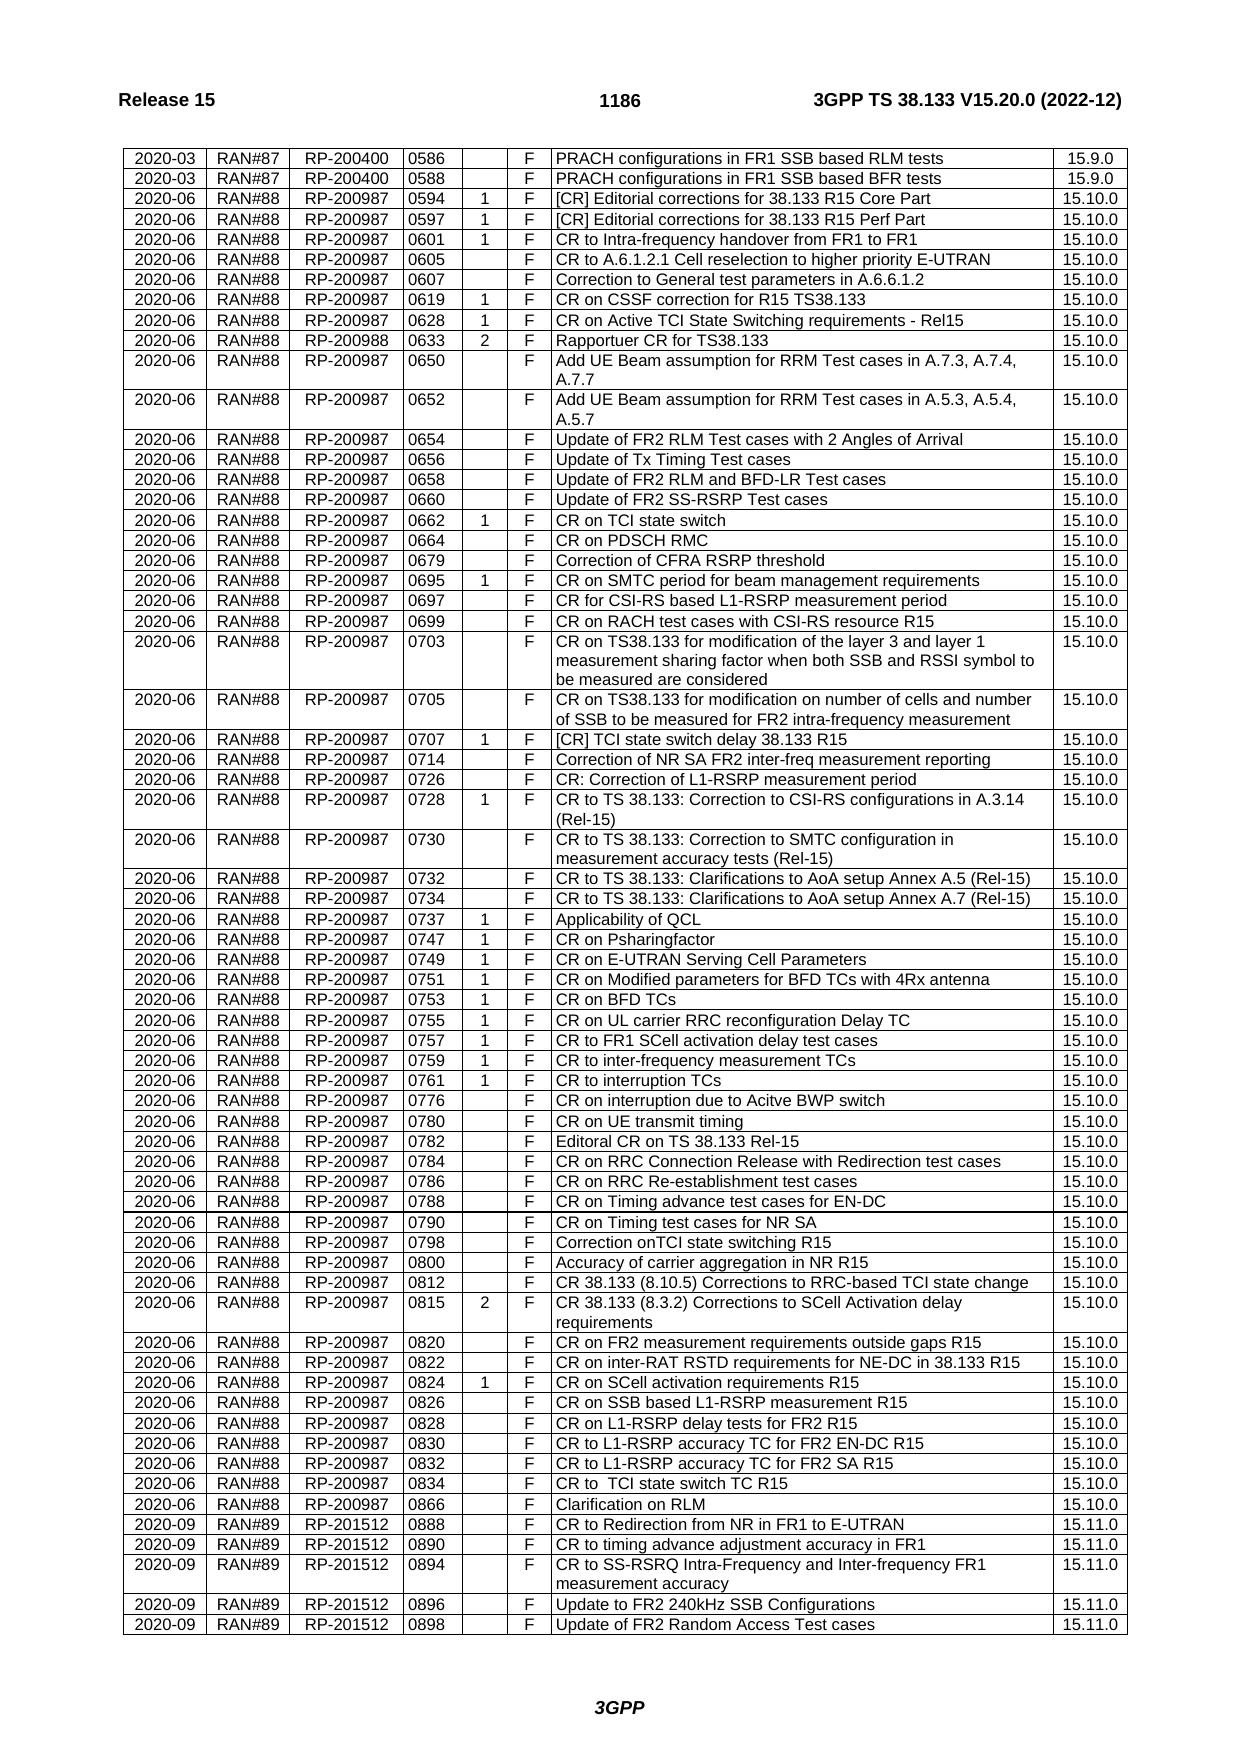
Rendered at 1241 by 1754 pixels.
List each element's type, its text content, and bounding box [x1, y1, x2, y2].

table_cell RAN#88 [207, 889, 289, 908]
table_cell 15.10.0 [1054, 531, 1127, 550]
table_cell 1 [463, 909, 507, 928]
table_cell CR on Active TCI State Switching requirements - Rel15 [552, 310, 1053, 329]
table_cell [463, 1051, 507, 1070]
table_cell F [508, 510, 551, 529]
table_cell 15.10.0 [1054, 450, 1127, 469]
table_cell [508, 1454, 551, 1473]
table_cell CR for CSI-RS based L1-RSRP measurement period [552, 591, 1053, 610]
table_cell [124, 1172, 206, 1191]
table_cell 0633 [404, 331, 462, 350]
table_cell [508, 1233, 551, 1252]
table_cell 1 [463, 209, 507, 228]
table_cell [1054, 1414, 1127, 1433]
table_cell 15.10.0 [1054, 230, 1127, 249]
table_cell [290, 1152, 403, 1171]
table_cell F [508, 571, 551, 590]
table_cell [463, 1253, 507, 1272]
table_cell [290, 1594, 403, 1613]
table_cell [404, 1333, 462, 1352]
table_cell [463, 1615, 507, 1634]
table_cell 2020-06 [124, 730, 206, 749]
table_cell 0654 [404, 430, 462, 449]
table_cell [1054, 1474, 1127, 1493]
table_cell 15.10.0 [1054, 510, 1127, 529]
table_cell 0695 [404, 571, 462, 590]
table_cell [CR] Editorial corrections for 38.133 R15 Core Part [552, 189, 1053, 208]
table_cell 1 [463, 230, 507, 249]
table_cell CR to Intra-frequency handover from FR1 to FR1 [552, 230, 1053, 249]
table_cell RAN#88 [207, 250, 289, 269]
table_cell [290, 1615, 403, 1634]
table_cell 15.10.0 [1054, 750, 1127, 769]
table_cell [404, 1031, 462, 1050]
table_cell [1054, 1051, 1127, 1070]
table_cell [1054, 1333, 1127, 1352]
table_cell 2020-06 [124, 250, 206, 269]
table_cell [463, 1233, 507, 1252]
table_cell 1 [463, 310, 507, 329]
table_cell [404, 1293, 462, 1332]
table_cell 15.10.0 [1054, 390, 1127, 428]
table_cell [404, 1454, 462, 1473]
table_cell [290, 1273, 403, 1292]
table_cell F [508, 149, 551, 168]
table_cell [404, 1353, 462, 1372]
table_cell CR on TCI state switch [552, 510, 1053, 529]
table_cell 15.10.0 [1054, 830, 1127, 868]
table_cell RP-200987 [290, 310, 403, 329]
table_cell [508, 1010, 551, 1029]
table_cell RP-200987 [290, 510, 403, 529]
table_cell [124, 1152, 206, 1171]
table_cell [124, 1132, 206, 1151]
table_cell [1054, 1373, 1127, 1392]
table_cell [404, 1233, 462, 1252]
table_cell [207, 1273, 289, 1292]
table_cell 15.10.0 [1054, 970, 1127, 989]
table_cell 0619 [404, 290, 462, 309]
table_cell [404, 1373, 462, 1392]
table_cell 2020-06 [124, 209, 206, 228]
table_cell 0705 [404, 690, 462, 728]
table_cell RAN#88 [207, 531, 289, 550]
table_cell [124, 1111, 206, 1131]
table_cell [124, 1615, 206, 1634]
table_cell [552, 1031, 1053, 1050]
table_cell 0652 [404, 390, 462, 428]
table_cell CR on RACH test cases with CSI-RS resource R15 [552, 611, 1053, 631]
table_cell RAN#88 [207, 450, 289, 469]
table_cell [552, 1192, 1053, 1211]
table_cell F [508, 632, 551, 689]
table_cell 15.9.0 [1054, 149, 1127, 168]
table_cell [463, 430, 507, 449]
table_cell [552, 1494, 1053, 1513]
table_cell F [508, 310, 551, 329]
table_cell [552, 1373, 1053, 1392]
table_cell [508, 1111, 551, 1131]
table_cell RP-200987 [290, 790, 403, 828]
table_cell RAN#88 [207, 730, 289, 749]
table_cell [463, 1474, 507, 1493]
table_cell 2020-06 [124, 510, 206, 529]
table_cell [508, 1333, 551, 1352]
table_cell 0664 [404, 531, 462, 550]
table_cell 15.10.0 [1054, 490, 1127, 509]
table_cell [463, 611, 507, 631]
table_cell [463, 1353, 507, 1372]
table_cell F [508, 750, 551, 769]
table_cell RAN#88 [207, 189, 289, 208]
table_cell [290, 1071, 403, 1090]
table_cell [463, 470, 507, 489]
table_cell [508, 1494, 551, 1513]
table_cell 2020-06 [124, 351, 206, 389]
table_cell 2020-03 [124, 149, 206, 168]
table_cell 1 [463, 930, 507, 949]
table_cell 2020-06 [124, 950, 206, 969]
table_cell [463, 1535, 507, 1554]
table_cell RP-200987 [290, 430, 403, 449]
table_cell 2020-06 [124, 889, 206, 908]
table_cell 2020-06 [124, 632, 206, 689]
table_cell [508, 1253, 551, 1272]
table_cell CR on CSSF correction for R15 TS38.133 [552, 290, 1053, 309]
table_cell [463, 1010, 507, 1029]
table_cell F [508, 591, 551, 610]
table_cell F [508, 551, 551, 570]
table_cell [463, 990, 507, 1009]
table_cell 15.10.0 [1054, 351, 1127, 389]
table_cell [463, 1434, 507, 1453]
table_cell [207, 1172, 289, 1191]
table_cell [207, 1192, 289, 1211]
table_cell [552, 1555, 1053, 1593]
table_cell CR to TS 38.133: Correction to SMTC configuration in measurement accuracy tests (Rel-15) [552, 830, 1053, 868]
table_cell 15.10.0 [1054, 950, 1127, 969]
table_cell RP-200987 [290, 909, 403, 928]
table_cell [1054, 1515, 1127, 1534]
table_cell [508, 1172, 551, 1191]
table_cell 2020-06 [124, 750, 206, 769]
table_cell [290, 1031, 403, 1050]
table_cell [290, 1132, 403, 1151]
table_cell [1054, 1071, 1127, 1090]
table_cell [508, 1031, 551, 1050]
table_cell 0605 [404, 250, 462, 269]
table_cell F [508, 909, 551, 928]
table_cell [463, 270, 507, 289]
table_cell 15.10.0 [1054, 632, 1127, 689]
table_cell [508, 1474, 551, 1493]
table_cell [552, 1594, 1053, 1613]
table_cell 15.10.0 [1054, 790, 1127, 828]
table_cell 0703 [404, 632, 462, 689]
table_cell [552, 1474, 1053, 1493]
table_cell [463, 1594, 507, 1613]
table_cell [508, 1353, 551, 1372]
table_cell 0656 [404, 450, 462, 469]
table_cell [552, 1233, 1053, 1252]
table_cell F [508, 869, 551, 888]
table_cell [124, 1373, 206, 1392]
table_cell RP-200987 [290, 930, 403, 949]
table_cell 0586 [404, 149, 462, 168]
table_cell RAN#88 [207, 990, 289, 1009]
table_cell RAN#88 [207, 970, 289, 989]
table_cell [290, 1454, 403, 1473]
table_cell RAN#88 [207, 230, 289, 249]
table_cell Add UE Beam assumption for RRM Test cases in A.5.3, A.5.4, A.5.7 [552, 390, 1053, 428]
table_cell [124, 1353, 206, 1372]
table_cell 15.10.0 [1054, 909, 1127, 928]
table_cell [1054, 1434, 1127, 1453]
table_cell RP-200987 [290, 950, 403, 969]
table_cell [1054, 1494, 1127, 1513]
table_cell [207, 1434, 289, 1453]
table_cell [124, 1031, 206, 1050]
table_cell CR on TS38.133 for modification of the layer 3 and layer 1 measurement sharing factor when both SSB and RSSI symbol to be measured are considered [552, 632, 1053, 689]
table_cell Correction of NR SA FR2 inter-freq measurement reporting [552, 750, 1053, 769]
table_cell RAN#88 [207, 930, 289, 949]
table_cell 2020-06 [124, 430, 206, 449]
table_cell F [508, 690, 551, 728]
table_cell RP-200987 [290, 230, 403, 249]
table_cell CR on PDSCH RMC [552, 531, 1053, 550]
table_cell CR to TS 38.133: Correction to CSI-RS configurations in A.3.14 (Rel-15) [552, 790, 1053, 828]
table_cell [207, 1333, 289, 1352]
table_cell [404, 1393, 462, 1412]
table_cell 2020-06 [124, 790, 206, 828]
table_cell 0714 [404, 750, 462, 769]
table_cell [463, 351, 507, 389]
table_cell 0679 [404, 551, 462, 570]
table_cell 0697 [404, 591, 462, 610]
table_cell [463, 551, 507, 570]
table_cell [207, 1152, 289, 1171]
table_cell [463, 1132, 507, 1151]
table_cell 0662 [404, 510, 462, 529]
table_cell 1 [463, 571, 507, 590]
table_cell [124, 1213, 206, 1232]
table_cell 2020-06 [124, 189, 206, 208]
table_cell RP-200987 [290, 551, 403, 570]
table_cell 15.10.0 [1054, 889, 1127, 908]
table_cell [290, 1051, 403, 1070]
table_cell 15.10.0 [1054, 310, 1127, 329]
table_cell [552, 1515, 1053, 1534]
table_cell 2020-06 [124, 930, 206, 949]
table_cell 0588 [404, 169, 462, 188]
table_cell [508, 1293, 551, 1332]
table_cell CR on Modified parameters for BFD TCs with 4Rx antenna [552, 970, 1053, 989]
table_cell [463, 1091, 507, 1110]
table_cell 0594 [404, 189, 462, 208]
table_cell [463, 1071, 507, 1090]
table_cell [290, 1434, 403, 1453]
table_cell RP-200987 [290, 611, 403, 631]
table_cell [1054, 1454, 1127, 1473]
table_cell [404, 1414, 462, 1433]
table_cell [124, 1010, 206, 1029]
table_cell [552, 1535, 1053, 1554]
table_cell RAN#88 [207, 510, 289, 529]
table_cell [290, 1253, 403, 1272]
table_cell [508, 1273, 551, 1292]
table_cell 0699 [404, 611, 462, 631]
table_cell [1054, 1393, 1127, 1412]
table_cell F [508, 470, 551, 489]
table_cell 2020-06 [124, 571, 206, 590]
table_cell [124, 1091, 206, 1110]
table_cell CR on Psharingfactor [552, 930, 1053, 949]
table_cell Update of FR2 SS-RSRP Test cases [552, 490, 1053, 509]
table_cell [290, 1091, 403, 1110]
table_cell RP-200400 [290, 149, 403, 168]
table_cell RAN#88 [207, 690, 289, 728]
table_cell 0726 [404, 770, 462, 789]
table_cell F [508, 790, 551, 828]
table_cell [463, 869, 507, 888]
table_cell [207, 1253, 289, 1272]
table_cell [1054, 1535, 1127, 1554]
table_cell RAN#88 [207, 209, 289, 228]
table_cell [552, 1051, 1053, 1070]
table_cell 15.10.0 [1054, 611, 1127, 631]
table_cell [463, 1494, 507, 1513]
table_cell RP-200987 [290, 571, 403, 590]
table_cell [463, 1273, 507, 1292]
table_cell PRACH configurations in FR1 SSB based RLM tests [552, 149, 1053, 168]
table_cell RAN#88 [207, 909, 289, 928]
table_cell 0728 [404, 790, 462, 828]
table_cell Update of FR2 RLM Test cases with 2 Angles of Arrival [552, 430, 1053, 449]
table_cell Applicability of QCL [552, 909, 1053, 928]
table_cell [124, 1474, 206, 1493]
table_cell 2020-06 [124, 270, 206, 289]
table_cell 0734 [404, 889, 462, 908]
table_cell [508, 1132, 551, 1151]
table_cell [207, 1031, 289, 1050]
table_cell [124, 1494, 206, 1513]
table_cell RP-200987 [290, 531, 403, 550]
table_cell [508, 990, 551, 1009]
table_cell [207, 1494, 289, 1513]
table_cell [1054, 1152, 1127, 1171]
table_cell F [508, 830, 551, 868]
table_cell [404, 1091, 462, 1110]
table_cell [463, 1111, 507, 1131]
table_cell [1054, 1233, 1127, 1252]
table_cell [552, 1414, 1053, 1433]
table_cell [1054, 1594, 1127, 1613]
table_cell F [508, 390, 551, 428]
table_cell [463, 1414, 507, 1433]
table_cell [463, 830, 507, 868]
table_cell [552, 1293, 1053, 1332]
table_cell F [508, 270, 551, 289]
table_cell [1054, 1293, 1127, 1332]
table_cell RP-200987 [290, 270, 403, 289]
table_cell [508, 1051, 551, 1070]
table_cell RAN#88 [207, 770, 289, 789]
table_cell RAN#88 [207, 551, 289, 570]
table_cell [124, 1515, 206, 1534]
table_cell F [508, 950, 551, 969]
table_cell RAN#88 [207, 290, 289, 309]
table_cell RP-200987 [290, 351, 403, 389]
table_cell [463, 149, 507, 168]
table_cell Correction to General test parameters in A.6.6.1.2 [552, 270, 1053, 289]
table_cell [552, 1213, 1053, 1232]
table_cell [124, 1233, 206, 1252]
table_cell F [508, 531, 551, 550]
table_cell RP-200987 [290, 390, 403, 428]
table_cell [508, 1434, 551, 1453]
table_cell 2020-06 [124, 531, 206, 550]
table_cell 2020-06 [124, 591, 206, 610]
table_cell F [508, 450, 551, 469]
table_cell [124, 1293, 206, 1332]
table_cell RP-200987 [290, 632, 403, 689]
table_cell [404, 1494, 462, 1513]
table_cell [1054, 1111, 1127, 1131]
table_cell 15.10.0 [1054, 209, 1127, 228]
table_cell RP-200987 [290, 450, 403, 469]
table_cell RAN#88 [207, 470, 289, 489]
table_cell 2020-06 [124, 230, 206, 249]
table_cell F [508, 770, 551, 789]
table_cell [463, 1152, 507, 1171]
table_cell 1 [463, 510, 507, 529]
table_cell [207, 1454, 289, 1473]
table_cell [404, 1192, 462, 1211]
table_cell 15.10.0 [1054, 331, 1127, 350]
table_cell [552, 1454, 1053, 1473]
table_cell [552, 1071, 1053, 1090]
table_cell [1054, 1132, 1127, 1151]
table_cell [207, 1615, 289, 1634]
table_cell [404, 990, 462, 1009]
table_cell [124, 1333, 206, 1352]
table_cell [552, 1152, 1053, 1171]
table_cell PRACH configurations in FR1 SSB based BFR tests [552, 169, 1053, 188]
table_cell 15.10.0 [1054, 430, 1127, 449]
table_cell RP-200987 [290, 730, 403, 749]
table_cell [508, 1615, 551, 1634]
table_cell 0751 [404, 970, 462, 989]
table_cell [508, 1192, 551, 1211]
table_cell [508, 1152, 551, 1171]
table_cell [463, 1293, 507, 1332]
table_cell RP-200987 [290, 470, 403, 489]
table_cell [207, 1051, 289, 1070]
table_cell F [508, 430, 551, 449]
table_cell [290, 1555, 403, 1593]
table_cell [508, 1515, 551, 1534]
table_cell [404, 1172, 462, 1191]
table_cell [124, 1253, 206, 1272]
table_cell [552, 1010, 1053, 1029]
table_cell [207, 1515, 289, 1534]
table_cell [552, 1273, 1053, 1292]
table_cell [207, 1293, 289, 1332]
table_cell 2020-06 [124, 390, 206, 428]
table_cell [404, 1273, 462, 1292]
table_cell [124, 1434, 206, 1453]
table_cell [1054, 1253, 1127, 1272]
table_cell RAN#88 [207, 830, 289, 868]
table_cell 15.10.0 [1054, 270, 1127, 289]
table_cell F [508, 970, 551, 989]
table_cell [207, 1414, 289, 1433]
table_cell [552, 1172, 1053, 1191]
table_cell RP-200987 [290, 889, 403, 908]
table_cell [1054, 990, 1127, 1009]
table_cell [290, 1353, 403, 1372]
table_cell 2020-03 [124, 169, 206, 188]
table_cell 15.10.0 [1054, 250, 1127, 269]
table_cell F [508, 250, 551, 269]
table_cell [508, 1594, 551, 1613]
table_cell RAN#88 [207, 950, 289, 969]
table_cell 2020-06 [124, 310, 206, 329]
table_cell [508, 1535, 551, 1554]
table_cell [463, 450, 507, 469]
table_cell 15.10.0 [1054, 930, 1127, 949]
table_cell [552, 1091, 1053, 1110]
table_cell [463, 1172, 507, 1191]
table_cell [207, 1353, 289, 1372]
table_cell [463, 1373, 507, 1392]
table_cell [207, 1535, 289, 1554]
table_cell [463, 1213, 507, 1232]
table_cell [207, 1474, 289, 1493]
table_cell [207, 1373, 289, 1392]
table_cell RP-200987 [290, 490, 403, 509]
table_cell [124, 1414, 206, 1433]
table_cell [463, 690, 507, 728]
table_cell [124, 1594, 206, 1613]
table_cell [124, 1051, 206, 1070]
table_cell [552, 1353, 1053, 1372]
table_cell 1 [463, 730, 507, 749]
table_cell F [508, 169, 551, 188]
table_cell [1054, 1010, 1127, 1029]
table_cell 2020-06 [124, 450, 206, 469]
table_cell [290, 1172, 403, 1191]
table_cell 2 [463, 331, 507, 350]
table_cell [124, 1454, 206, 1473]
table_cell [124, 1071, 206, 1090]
table_cell [463, 591, 507, 610]
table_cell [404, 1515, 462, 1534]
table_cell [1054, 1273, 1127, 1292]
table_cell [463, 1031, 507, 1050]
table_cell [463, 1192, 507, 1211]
table_cell Rapportuer CR for TS38.133 [552, 331, 1053, 350]
table_cell CR to TS 38.133: Clarifications to AoA setup Annex A.5 (Rel-15) [552, 869, 1053, 888]
table_cell 2020-06 [124, 331, 206, 350]
table_cell 0749 [404, 950, 462, 969]
table_cell [463, 632, 507, 689]
table_cell [463, 750, 507, 769]
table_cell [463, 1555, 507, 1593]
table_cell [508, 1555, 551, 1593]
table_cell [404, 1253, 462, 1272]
table_cell 0730 [404, 830, 462, 868]
table_cell CR on E-UTRAN Serving Cell Parameters [552, 950, 1053, 969]
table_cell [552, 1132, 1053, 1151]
table_cell 0737 [404, 909, 462, 928]
table_cell 1 [463, 290, 507, 309]
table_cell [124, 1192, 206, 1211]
table_cell F [508, 189, 551, 208]
table_cell 0660 [404, 490, 462, 509]
table_cell 0601 [404, 230, 462, 249]
table_cell 15.10.0 [1054, 290, 1127, 309]
table_cell RP-200987 [290, 770, 403, 789]
table_cell 2020-06 [124, 551, 206, 570]
table_cell F [508, 930, 551, 949]
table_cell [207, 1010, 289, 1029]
table_cell Add UE Beam assumption for RRM Test cases in A.7.3, A.7.4, A.7.7 [552, 351, 1053, 389]
table_cell [463, 250, 507, 269]
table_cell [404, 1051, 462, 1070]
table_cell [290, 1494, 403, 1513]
table_cell [463, 390, 507, 428]
table_cell RAN#88 [207, 632, 289, 689]
table_cell 1 [463, 970, 507, 989]
table_cell 0650 [404, 351, 462, 389]
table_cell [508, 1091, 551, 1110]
table_cell RAN#88 [207, 571, 289, 590]
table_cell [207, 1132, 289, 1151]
table_cell 2020-06 [124, 690, 206, 728]
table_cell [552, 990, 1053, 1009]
table_cell 2020-06 [124, 970, 206, 989]
table_cell RAN#88 [207, 869, 289, 888]
table_cell 15.10.0 [1054, 770, 1127, 789]
table_cell RP-200987 [290, 290, 403, 309]
table_cell F [508, 331, 551, 350]
table_cell CR to TS 38.133: Clarifications to AoA setup Annex A.7 (Rel-15) [552, 889, 1053, 908]
table_cell [463, 770, 507, 789]
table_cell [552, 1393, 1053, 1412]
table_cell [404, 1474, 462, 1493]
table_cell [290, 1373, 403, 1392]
table_cell RAN#88 [207, 390, 289, 428]
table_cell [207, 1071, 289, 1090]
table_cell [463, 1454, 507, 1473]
table_cell 2020-06 [124, 909, 206, 928]
table_cell RP-200987 [290, 830, 403, 868]
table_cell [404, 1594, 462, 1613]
table_cell 15.10.0 [1054, 189, 1127, 208]
table_cell 2020-06 [124, 611, 206, 631]
table_cell 0658 [404, 470, 462, 489]
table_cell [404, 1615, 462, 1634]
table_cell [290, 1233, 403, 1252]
table_cell 2020-06 [124, 290, 206, 309]
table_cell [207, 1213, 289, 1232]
table_cell 15.10.0 [1054, 571, 1127, 590]
table_cell 15.10.0 [1054, 730, 1127, 749]
table_cell CR on TS38.133 for modification on number of cells and number of SSB to be measured for FR2 intra-frequency measurement [552, 690, 1053, 728]
table_cell RAN#88 [207, 790, 289, 828]
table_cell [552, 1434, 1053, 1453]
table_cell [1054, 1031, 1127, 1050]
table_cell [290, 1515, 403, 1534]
table_cell 0597 [404, 209, 462, 228]
table_cell 15.10.0 [1054, 470, 1127, 489]
table_cell 2020-06 [124, 490, 206, 509]
table_cell RAN#88 [207, 611, 289, 631]
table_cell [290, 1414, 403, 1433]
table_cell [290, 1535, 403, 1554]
table_cell CR to A.6.1.2.1 Cell reselection to higher priority E-UTRAN [552, 250, 1053, 269]
table_cell RP-200987 [290, 591, 403, 610]
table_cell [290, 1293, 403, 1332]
table_cell RP-200987 [290, 690, 403, 728]
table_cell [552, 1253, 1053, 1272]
table_cell RP-200987 [290, 189, 403, 208]
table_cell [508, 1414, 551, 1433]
table_cell 1 [463, 790, 507, 828]
table_cell 0747 [404, 930, 462, 949]
table_cell F [508, 209, 551, 228]
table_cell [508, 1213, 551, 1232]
table_cell 2020-06 [124, 770, 206, 789]
table_cell Update of Tx Timing Test cases [552, 450, 1053, 469]
table_cell F [508, 611, 551, 631]
table_cell 0707 [404, 730, 462, 749]
table_cell RAN#88 [207, 351, 289, 389]
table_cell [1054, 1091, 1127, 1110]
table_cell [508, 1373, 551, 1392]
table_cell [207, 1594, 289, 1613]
table_cell 0628 [404, 310, 462, 329]
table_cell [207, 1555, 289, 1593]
table_cell CR: Correction of L1-RSRP measurement period [552, 770, 1053, 789]
table_cell [CR] Editorial corrections for 38.133 R15 Perf Part [552, 209, 1053, 228]
table_cell 15.10.0 [1054, 591, 1127, 610]
table_cell F [508, 351, 551, 389]
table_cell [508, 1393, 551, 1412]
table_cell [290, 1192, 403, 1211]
table_cell RP-200988 [290, 331, 403, 350]
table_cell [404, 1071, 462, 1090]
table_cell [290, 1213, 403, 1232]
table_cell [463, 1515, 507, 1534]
table_cell 15.9.0 [1054, 169, 1127, 188]
table_cell RAN#88 [207, 750, 289, 769]
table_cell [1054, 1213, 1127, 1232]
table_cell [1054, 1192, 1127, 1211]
table_cell 15.10.0 [1054, 690, 1127, 728]
table_cell F [508, 730, 551, 749]
table_cell F [508, 490, 551, 509]
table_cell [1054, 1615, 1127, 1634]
table_cell RP-200987 [290, 869, 403, 888]
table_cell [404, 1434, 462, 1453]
table_cell F [508, 230, 551, 249]
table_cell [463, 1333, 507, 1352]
table_cell 2020-06 [124, 470, 206, 489]
table_cell RAN#88 [207, 490, 289, 509]
table_cell RP-200987 [290, 209, 403, 228]
table_cell RAN#88 [207, 331, 289, 350]
table_cell 1 [463, 950, 507, 969]
table_cell 0607 [404, 270, 462, 289]
table_cell RP-200987 [290, 970, 403, 989]
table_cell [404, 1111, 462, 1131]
table_cell RP-200987 [290, 990, 403, 1009]
table_cell CR on SMTC period for beam management requirements [552, 571, 1053, 590]
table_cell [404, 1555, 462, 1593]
table_cell 15.10.0 [1054, 869, 1127, 888]
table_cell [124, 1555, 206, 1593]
table_cell Update of FR2 RLM and BFD-LR Test cases [552, 470, 1053, 489]
table_cell [463, 889, 507, 908]
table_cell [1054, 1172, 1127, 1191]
table_cell F [508, 290, 551, 309]
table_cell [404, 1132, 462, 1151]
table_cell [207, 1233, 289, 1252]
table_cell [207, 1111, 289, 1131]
table_cell 1 [463, 189, 507, 208]
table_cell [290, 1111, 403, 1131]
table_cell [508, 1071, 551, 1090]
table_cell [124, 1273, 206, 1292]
table_cell 15.10.0 [1054, 551, 1127, 570]
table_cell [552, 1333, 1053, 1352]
table_cell RAN#88 [207, 591, 289, 610]
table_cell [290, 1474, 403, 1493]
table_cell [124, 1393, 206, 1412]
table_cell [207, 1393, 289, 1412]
table_cell RAN#88 [207, 270, 289, 289]
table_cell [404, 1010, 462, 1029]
table_cell Correction of CFRA RSRP threshold [552, 551, 1053, 570]
table_cell [463, 531, 507, 550]
table_cell RP-200400 [290, 169, 403, 188]
table_cell 0732 [404, 869, 462, 888]
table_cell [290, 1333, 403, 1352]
table_cell [463, 490, 507, 509]
table_cell 2020-06 [124, 990, 206, 1009]
table_cell 2020-06 [124, 830, 206, 868]
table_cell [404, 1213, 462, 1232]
table_cell RAN#88 [207, 430, 289, 449]
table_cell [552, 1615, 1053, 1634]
table_cell [463, 169, 507, 188]
table_cell F [508, 889, 551, 908]
table_cell RP-200987 [290, 250, 403, 269]
table_cell RAN#87 [207, 149, 289, 168]
table_cell RAN#88 [207, 310, 289, 329]
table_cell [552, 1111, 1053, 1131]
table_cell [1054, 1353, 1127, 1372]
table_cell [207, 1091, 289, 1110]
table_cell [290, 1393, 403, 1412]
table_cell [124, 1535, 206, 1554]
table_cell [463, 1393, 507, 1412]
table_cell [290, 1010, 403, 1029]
table_cell [CR] TCI state switch delay 38.133 R15 [552, 730, 1053, 749]
table_cell 2020-06 [124, 869, 206, 888]
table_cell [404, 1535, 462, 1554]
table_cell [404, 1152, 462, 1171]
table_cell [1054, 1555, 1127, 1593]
table_cell RP-200987 [290, 750, 403, 769]
table_cell RAN#87 [207, 169, 289, 188]
